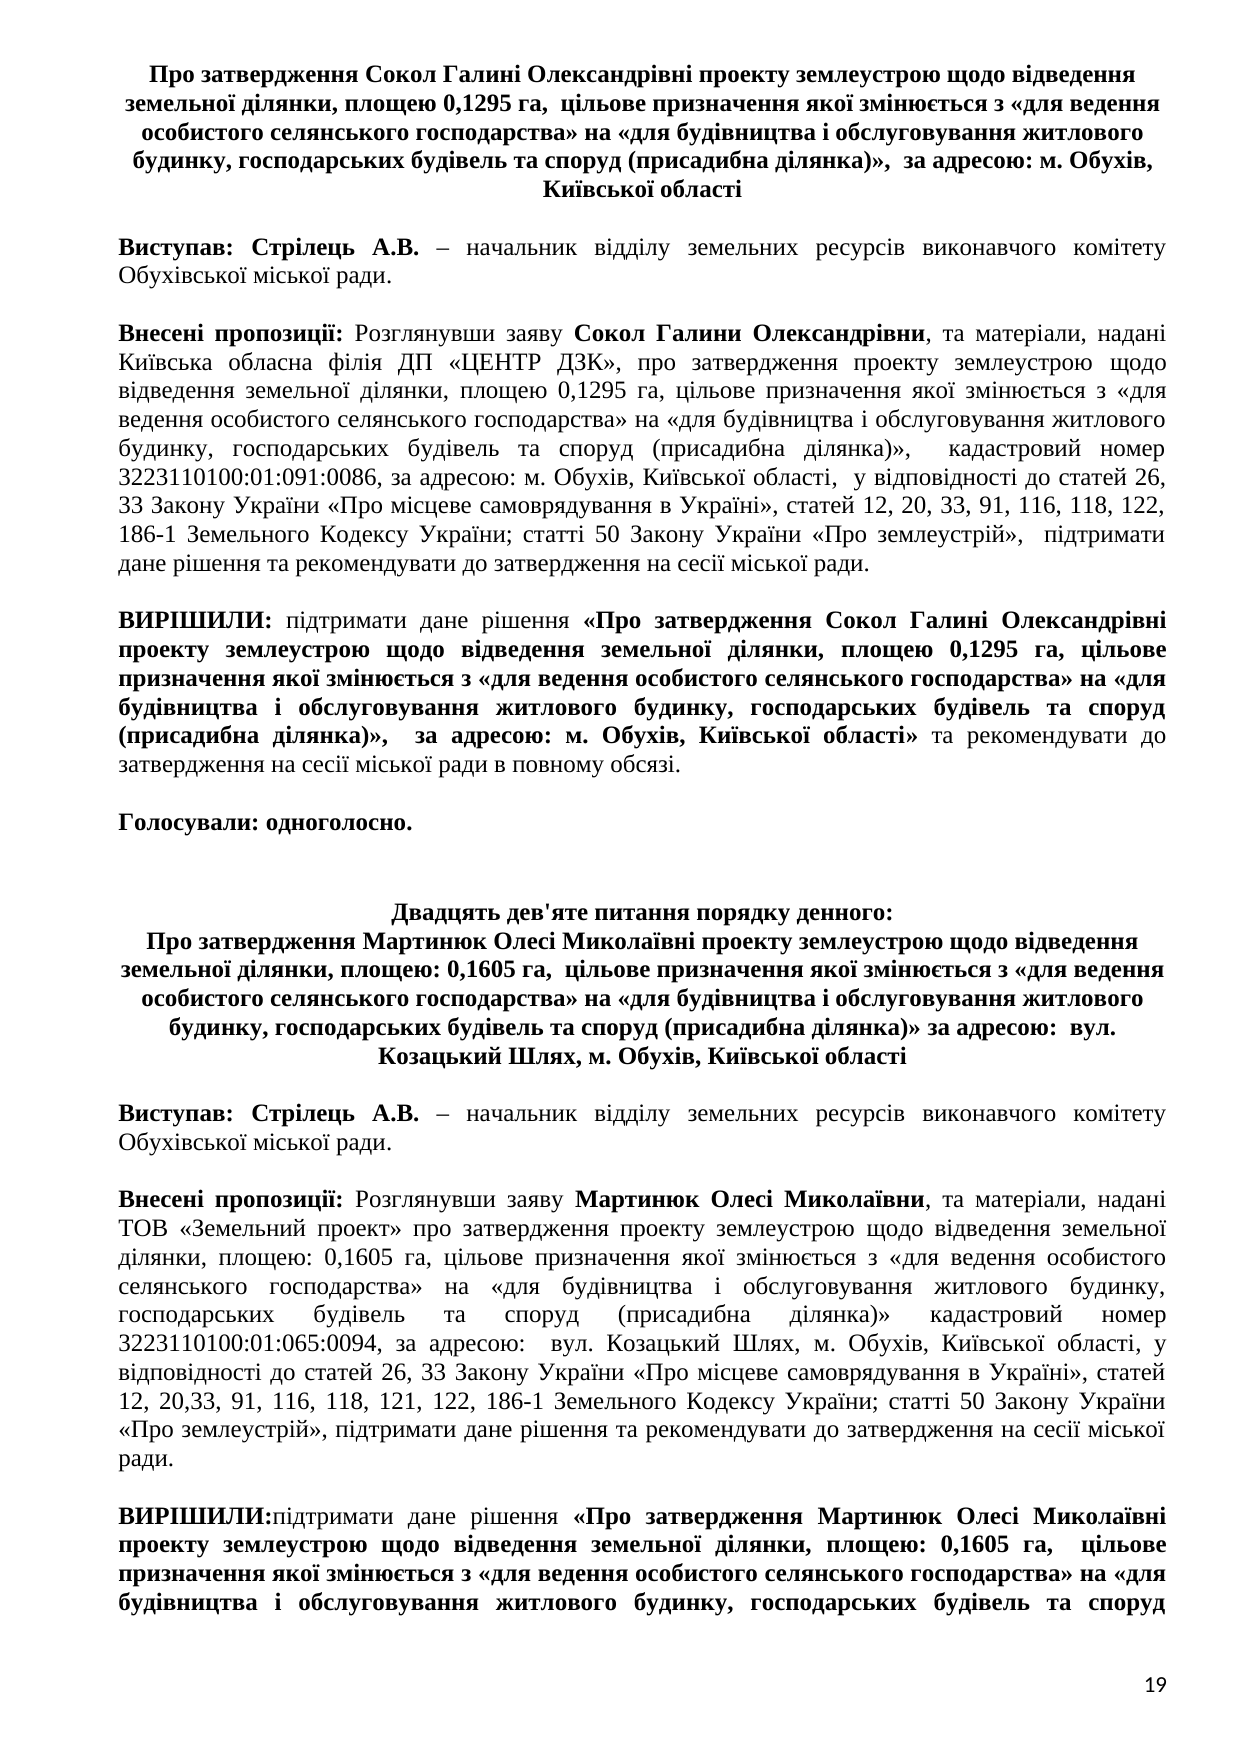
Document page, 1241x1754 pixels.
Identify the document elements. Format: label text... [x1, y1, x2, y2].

text Голосували: одноголосно. [118, 807, 1167, 835]
text ВИРІШИЛИ: підтримати дане рішення «Про затвердження Сокол Галині Олександрівні проекту землеустрою щодо відведення земельної ділянки, площею 0,1295 га, цільове призначення якої змінюється з «для ведення особистого селянського господарства» на «для будівництва і обслуговування житлового будинку, господарських будівель та споруд (присадибна ділянка)», за адресою: м. Обухів, Київської області» та рекомендувати до затвердження на сесії міської ради в повному обсязі. [118, 605, 1167, 778]
list Внесені пропозиції: Розглянувши заяву Мартинюк Олесі Миколаївни, та матеріали, надані ТОВ «Земельний проект» про затвердження проекту землеустрою щодо відведення земельної ділянки, площею: 0,1605 га, цільове призначення якої змінюється з «для ведення особистого селянського господарства» на «для будівництва і обслуговування житлового будинку, господарських будівель та споруд (присадибна ділянка)» кадастровий номер 3223110100:01:065:0094, за адресою: вул. Козацький Шлях, м. Обухів, Київської області, у відповідності до статей 26, 33 Закону України «Про місцеве самоврядування в Україні», статей 12, 20,33, 91, 116, 118, 121, 122, 186-1 Земельного Кодексу України; статті 50 Закону України «Про землеустрій», підтримати дане рішення та рекомендувати до затвердження на сесії міської ради. [118, 1184, 1167, 1472]
text Виступав: Стрілець А.В. – начальник відділу земельних ресурсів виконавчого комітету Обухівської міської ради. [118, 1098, 1167, 1156]
text Двадцять дев'яте питання порядку денного: [118, 897, 1167, 926]
text Про затвердження Мартинюк Олесі Миколаївні проекту землеустрою щодо відведення земельної ділянки, площею: 0,1605 га, цільове призначення якої змінюється з «для ведення особистого селянського господарства» на «для будівництва і обслуговування житлового будинку, господарських будівель та споруд (присадибна ділянка)» за адресою: вул. Козацький Шлях, м. Обухів, Київської області [118, 926, 1167, 1069]
text Про затвердження Сокол Галині Олександрівні проекту землеустрою щодо відведення земельної ділянки, площею 0,1295 га, цільове призначення якої змінюється з «для ведення особистого селянського господарства» на «для будівництва і обслуговування житлового будинку, господарських будівель та споруд (присадибна ділянка)», за адресою: м. Обухів, Київської області [118, 59, 1167, 203]
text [118, 1501, 1167, 1616]
text Внесені пропозиції: Розглянувши заяву Сокол Галини Олександрівни, та матеріали, надані Київська обласна філія ДП «ЦЕНТР ДЗК», про затвердження проекту землеустрою щодо відведення земельної ділянки, площею 0,1295 га, цільове призначення якої змінюється з «для ведення особистого селянського господарства» на «для будівництва і обслуговування житлового будинку, господарських будівель та споруд (присадибна ділянка)», кадастровий номер 3223110100:01:091:0086, за адресою: м. Обухів, Київської області, у відповідності до статей 26, 33 Закону України «Про місцеве самоврядування в Україні», статей 12, 20, 33, 91, 116, 118, 122, 186-1 Земельного Кодексу України; статті 50 Закону України «Про землеустрій», підтримати дане рішення та рекомендувати до затвердження на сесії міської ради. [118, 318, 1167, 577]
text Виступав: Стрілець А.В. – начальник відділу земельних ресурсів виконавчого комітету Обухівської міської ради. [118, 232, 1167, 289]
